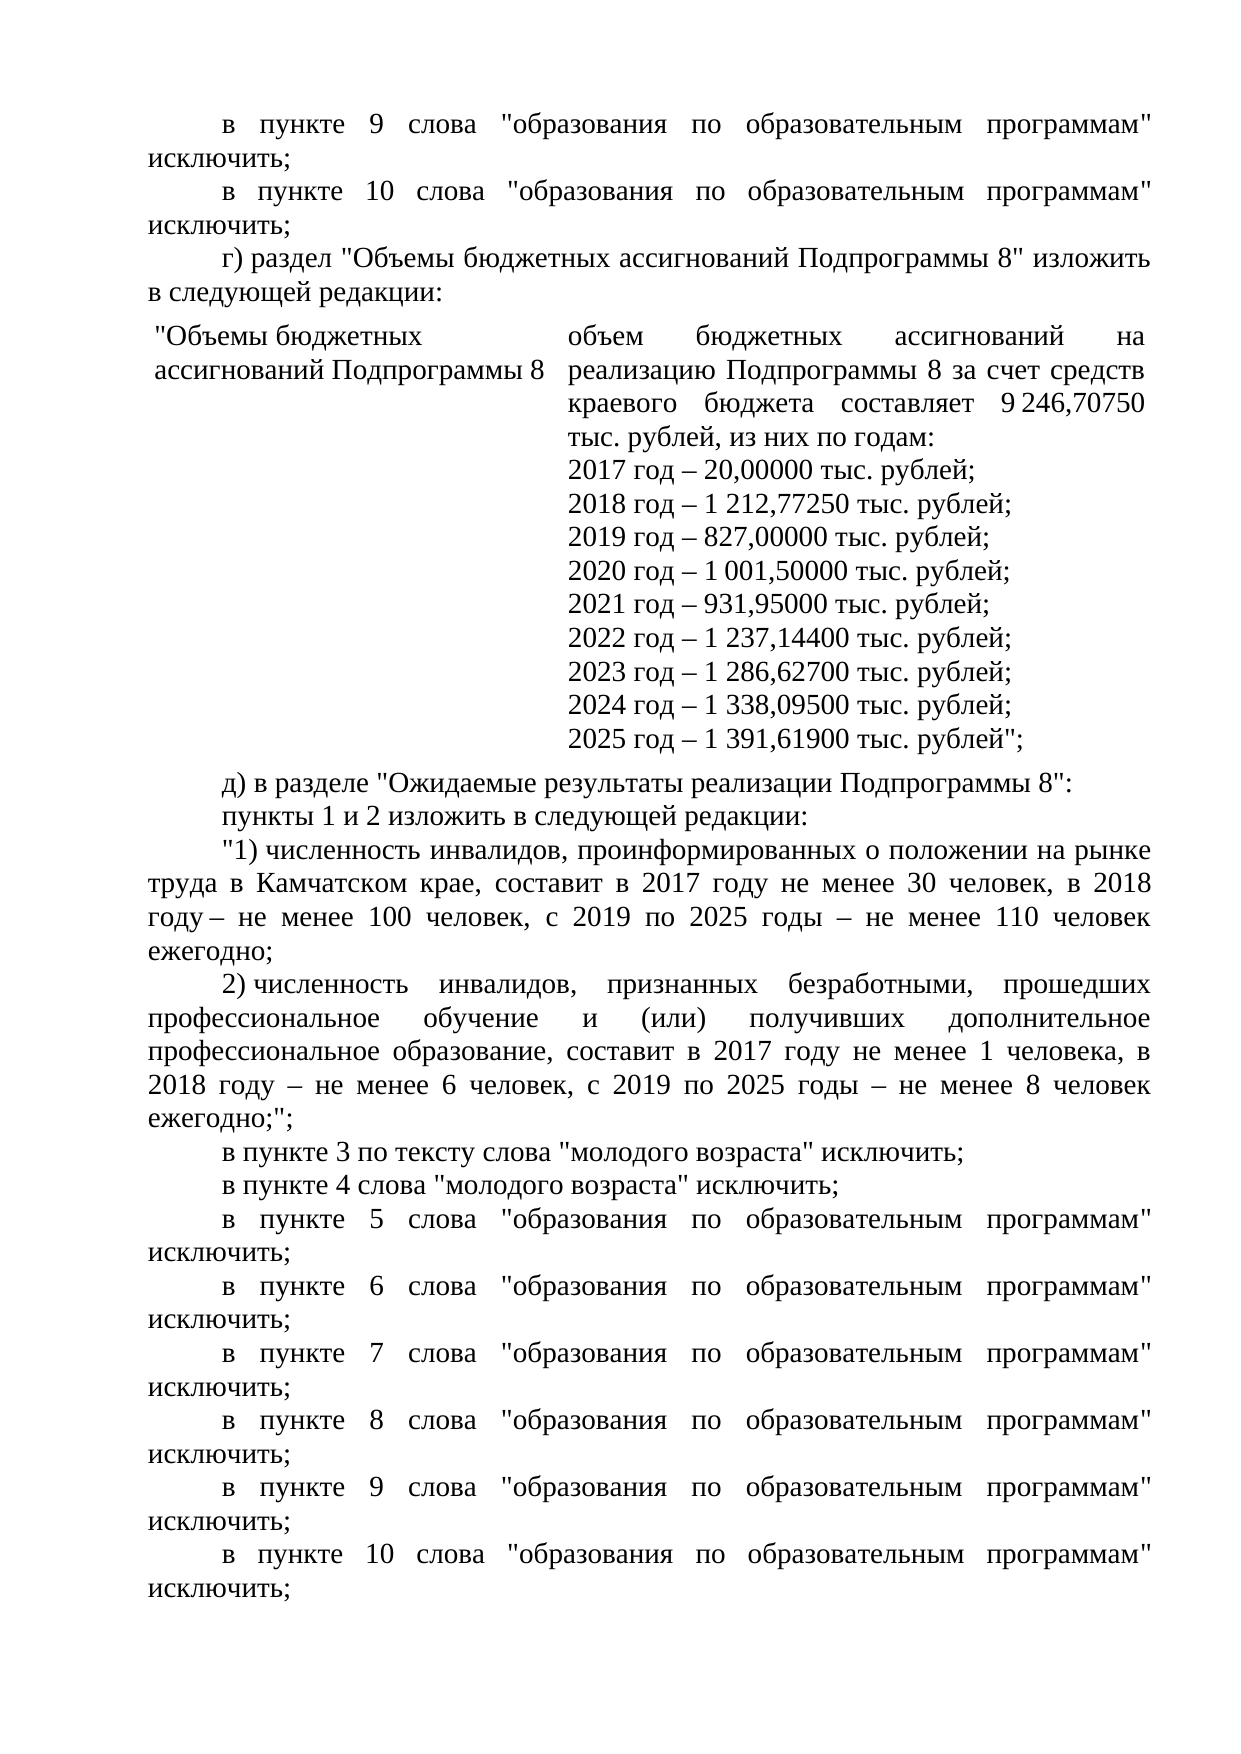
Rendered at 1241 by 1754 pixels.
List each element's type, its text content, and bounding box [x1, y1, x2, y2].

text в пункте 9 слова "образования по образовательным программам" исключить; [148, 106, 1152, 173]
text д) в разделе "Ожидаемые результаты реализации Подпрограммы 8": [148, 765, 1152, 798]
text пункты 1 и 2 изложить в следующей редакции: [148, 798, 1152, 832]
text г) раздел "Объемы бюджетных ассигнований Подпрограммы 8" изложить в следующей редакции: [148, 241, 1152, 308]
table_header "Объемы бюджетных ассигнований Подпрограммы 8 [148, 308, 561, 765]
text в пункте 10 слова "образования по образовательным программам" исключить; [148, 1536, 1152, 1603]
text в пункте 3 по тексту слова "молодого возраста" исключить; [148, 1134, 1152, 1167]
text в пункте 7 слова "образования по образовательным программам" исключить; [148, 1335, 1152, 1402]
text 2) численность инвалидов, признанных безработными, прошедших профессиональное обучение и (или) получивших дополнительное профессиональное образование, составит в 2017 году не менее 1 человека, в 2018 году – не менее 6 человек, с 2019 по 2025 годы – не менее 8 человек ежегодно;"; [148, 966, 1152, 1134]
text в пункте 6 слова "образования по образовательным программам" исключить; [148, 1268, 1152, 1335]
text в пункте 4 слова "молодого возраста" исключить; [148, 1167, 1152, 1201]
table_header объем бюджетных ассигнований на реализацию Подпрограммы 8 за счет средств краевого бюджета составляет 9 246,70750 тыс. рублей, из них по годам: 2017 год – 20,00000 тыс. рублей; 2018 год – 1 212,77250 тыс. рублей; 2019 год – 827,00000 тыс. рублей; 2020 год – 1 001,50000 тыс. рублей; 2021 год – 931,95000 тыс. рублей; 2022 год – 1 237,14400 тыс. рублей; 2023 год – 1 286,62700 тыс. рублей; 2024 год – 1 338,09500 тыс. рублей; 2025 год – 1 391,61900 тыс. рублей"; [561, 308, 1152, 765]
text в пункте 8 слова "образования по образовательным программам" исключить; [148, 1402, 1152, 1469]
text "1) численность инвалидов, проинформированных о положении на рынке труда в Камчатском крае, составит в 2017 году не менее 30 человек, в 2018 году – не менее 100 человек, с 2019 по 2025 годы – не менее 110 человек ежегодно; [148, 832, 1152, 966]
text в пункте 9 слова "образования по образовательным программам" исключить; [148, 1469, 1152, 1536]
text в пункте 5 слова "образования по образовательным программам" исключить; [148, 1201, 1152, 1268]
text в пункте 10 слова "образования по образовательным программам" исключить; [148, 173, 1152, 241]
